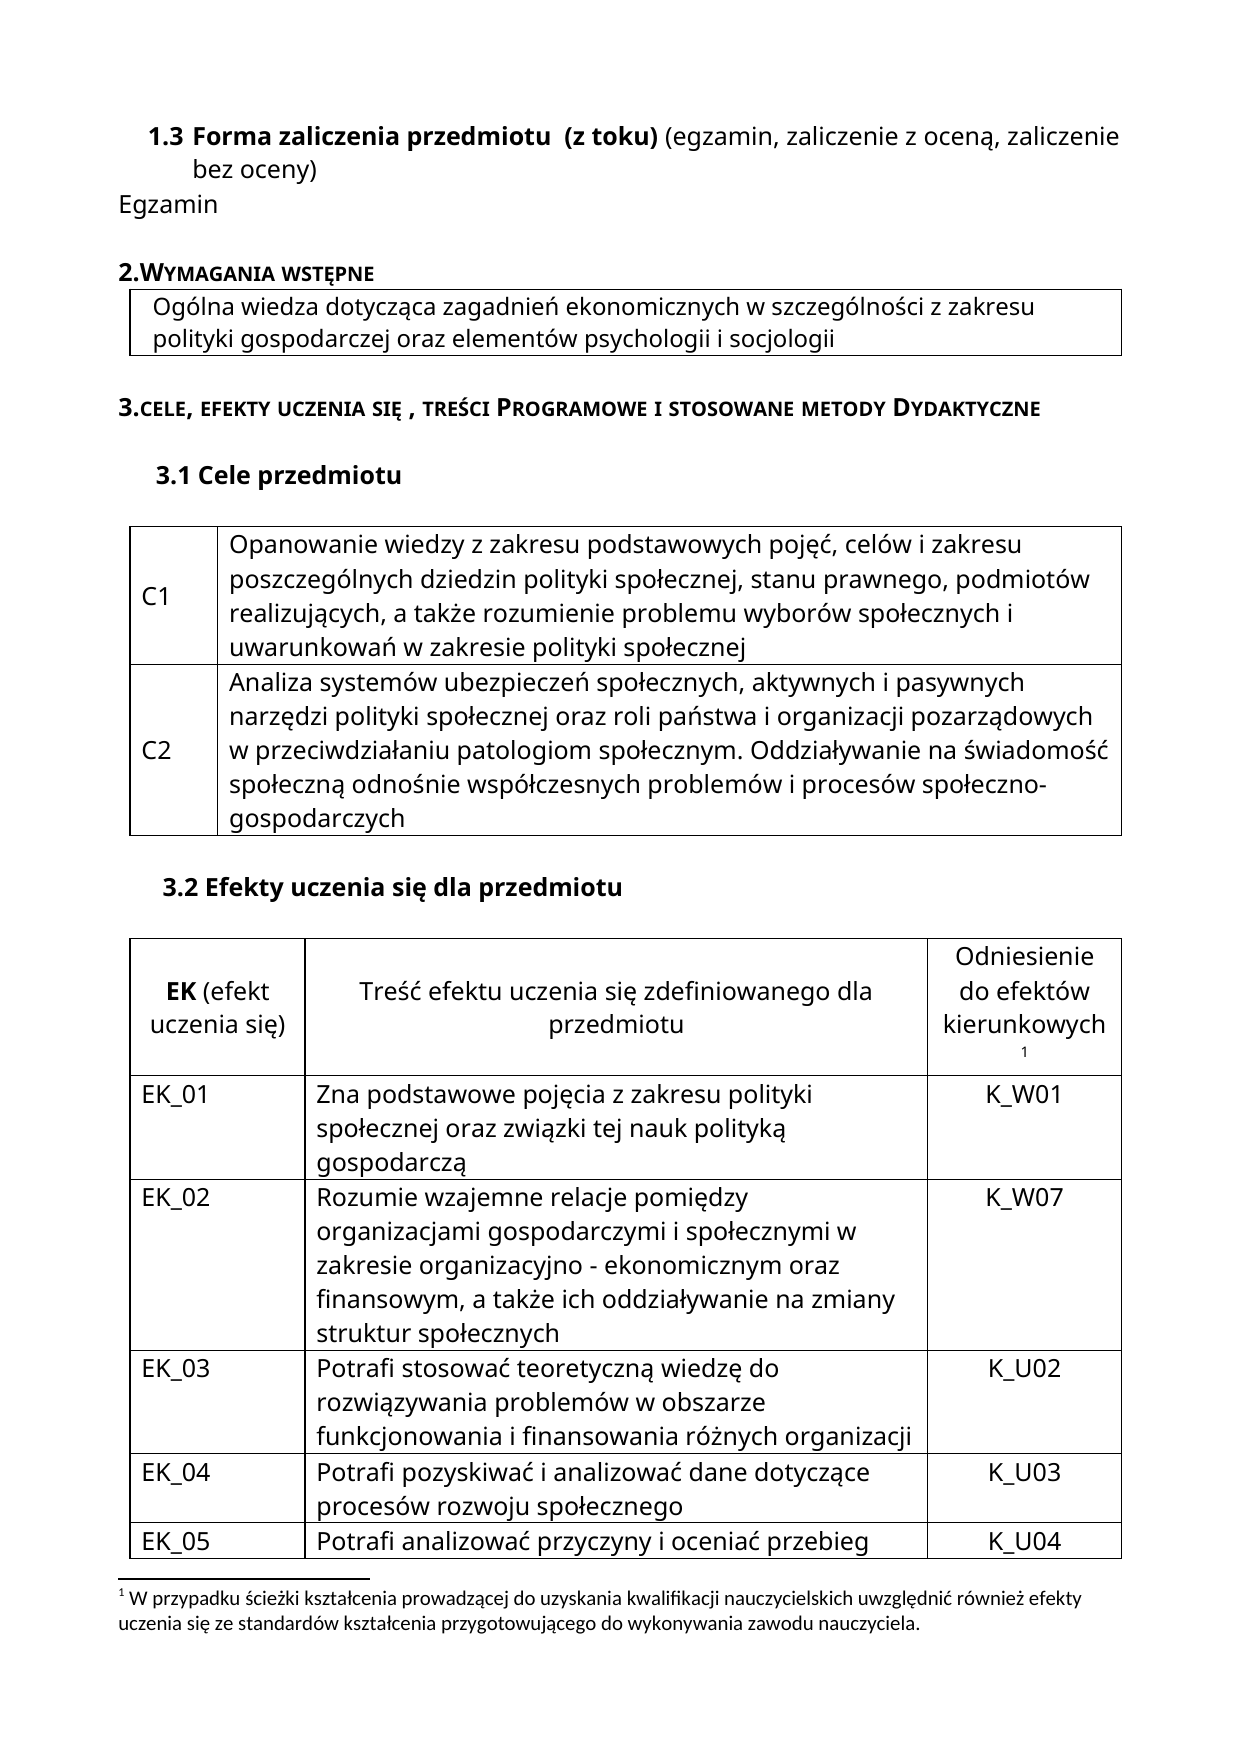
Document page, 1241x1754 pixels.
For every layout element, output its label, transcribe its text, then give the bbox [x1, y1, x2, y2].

table_cell Analiza systemów ubezpieczeń społecznych, aktywnych i pasywnych narzędzi polityki społecznej oraz roli państwa i organizacji pozarządowych w przeciwdziałaniu patologiom społecznym. Oddziaływanie na świadomość społeczną odnośnie współczesnych problemów i procesów społeczno-gospodarczych [218, 665, 1121, 835]
table_header Odniesienie do efektów kierunkowych [928, 939, 1121, 1075]
table_header EK (efekt uczenia się) [131, 939, 304, 1075]
table_cell K_U03 [928, 1454, 1121, 1522]
table_cell K_W07 [928, 1180, 1121, 1350]
text Egzamin [118, 186, 1122, 220]
table_header [131, 290, 1121, 355]
table_cell EK_01 [131, 1076, 304, 1178]
table_cell EK_04 [131, 1454, 304, 1522]
table_cell C2 [131, 665, 217, 835]
table_cell K_U04 [928, 1523, 1121, 1557]
table_cell EK_02 [131, 1180, 304, 1350]
table_cell Rozumie wzajemne relacje pomiędzy organizacjami gospodarczymi i społecznymi w zakresie organizacyjno - ekonomicznym oraz finansowym, a także ich oddziaływanie na zmiany struktur społecznych [306, 1180, 927, 1350]
table_cell EK_03 [131, 1351, 304, 1453]
text 3.cele, efekty uczenia się , treści Programowe i stosowane metody Dydaktyczne [118, 390, 1122, 424]
table_header Treść efektu uczenia się zdefiniowanego dla przedmiotu [306, 939, 927, 1075]
table_cell Potrafi pozyskiwać i analizować dane dotyczące procesów rozwoju społecznego [306, 1454, 927, 1522]
table_cell K_U02 [928, 1351, 1121, 1453]
table_cell K_W01 [928, 1076, 1121, 1178]
text 2.Wymagania wstępne [118, 254, 1122, 288]
text 1.3 Forma zaliczenia przedmiotu (z toku) (egzamin, zaliczenie z oceną, zaliczenie bez oceny) [148, 118, 1122, 186]
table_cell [306, 1523, 927, 1557]
text 3.2 Efekty uczenia się dla przedmiotu [162, 870, 1122, 904]
table_cell Potrafi stosować teoretyczną wiedzę do rozwiązywania problemów w obszarze funkcjonowania i finansowania różnych organizacji [306, 1351, 927, 1453]
table_header C1 [131, 527, 217, 663]
table_header Opanowanie wiedzy z zakresu podstawowych pojęć, celów i zakresu poszczególnych dziedzin polityki społecznej, stanu prawnego, podmiotów realizujących, a także rozumienie problemu wyborów społecznych i uwarunkowań w zakresie polityki społecznej [218, 527, 1121, 663]
table_cell Zna podstawowe pojęcia z zakresu polityki społecznej oraz związki tej nauk polityką gospodarczą [306, 1076, 927, 1178]
table_cell EK_05 [131, 1523, 304, 1557]
text 3.1 Cele przedmiotu [156, 458, 1122, 492]
